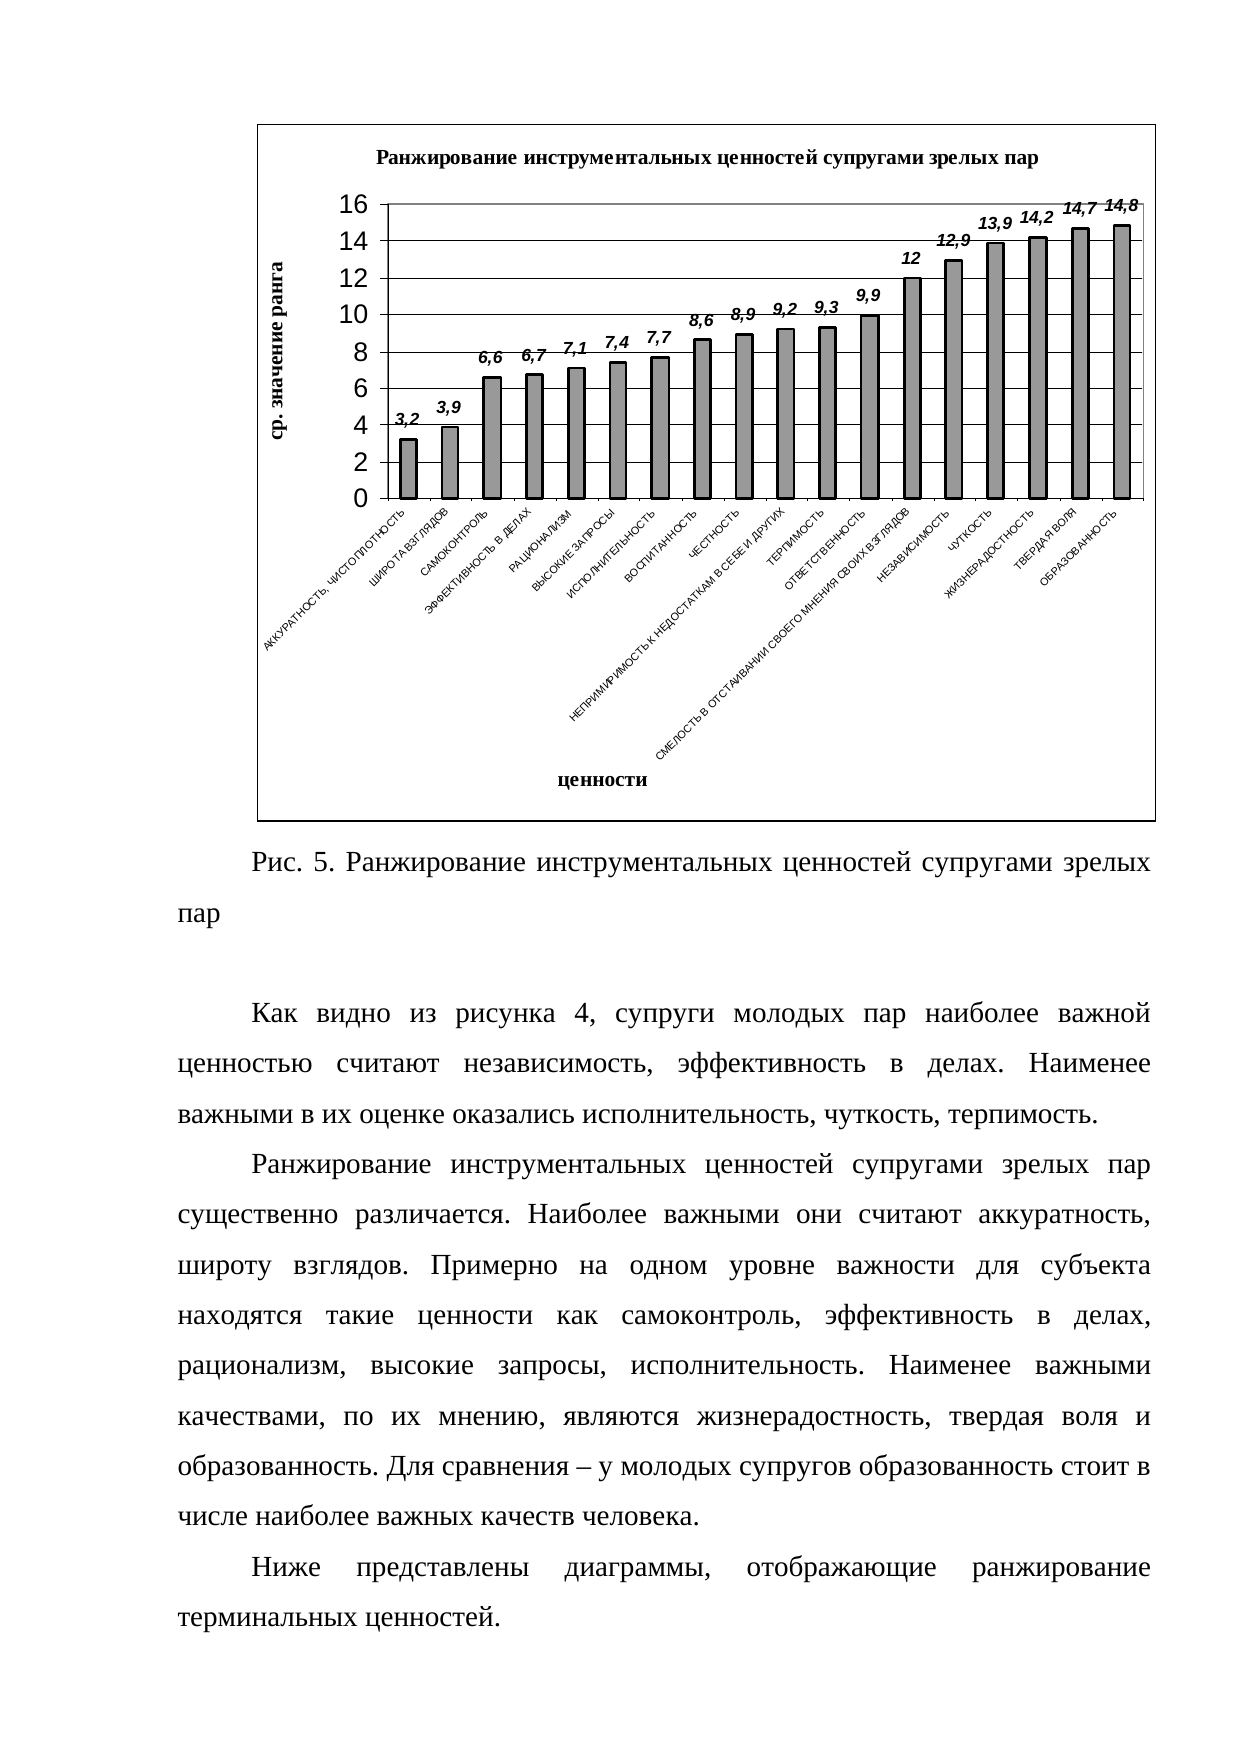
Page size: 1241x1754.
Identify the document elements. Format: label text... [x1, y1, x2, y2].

text Рис. 5. Ранжирование инструментальных ценностей супругами зрелых пар [177, 844, 1152, 928]
text Ниже представлены диаграммы, отображающие ранжирование терминальных ценностей. [177, 1549, 1152, 1633]
text Ранжирование инструментальных ценностей супругами зрелых пар существенно различается. Наиболее важными они считают аккуратность, широту взглядов. Примерно на одном уровне важности для субъекта находятся такие ценности как самоконтроль, эффективность в делах, рационализм, высокие запросы, исполнительность. Наименее важными качествами, по их мнению, являются жизнерадостность, твердая воля и образованность. Для сравнения – у молодых супругов образованность стоит в числе наиболее важных качеств человека. [177, 1146, 1152, 1532]
text Как видно из рисунка 4, супруги молодых пар наиболее важной ценностью считают независимость, эффективность в делах. Наименее важными в их оценке оказались исполнительность, чуткость, терпимость. [177, 995, 1152, 1129]
